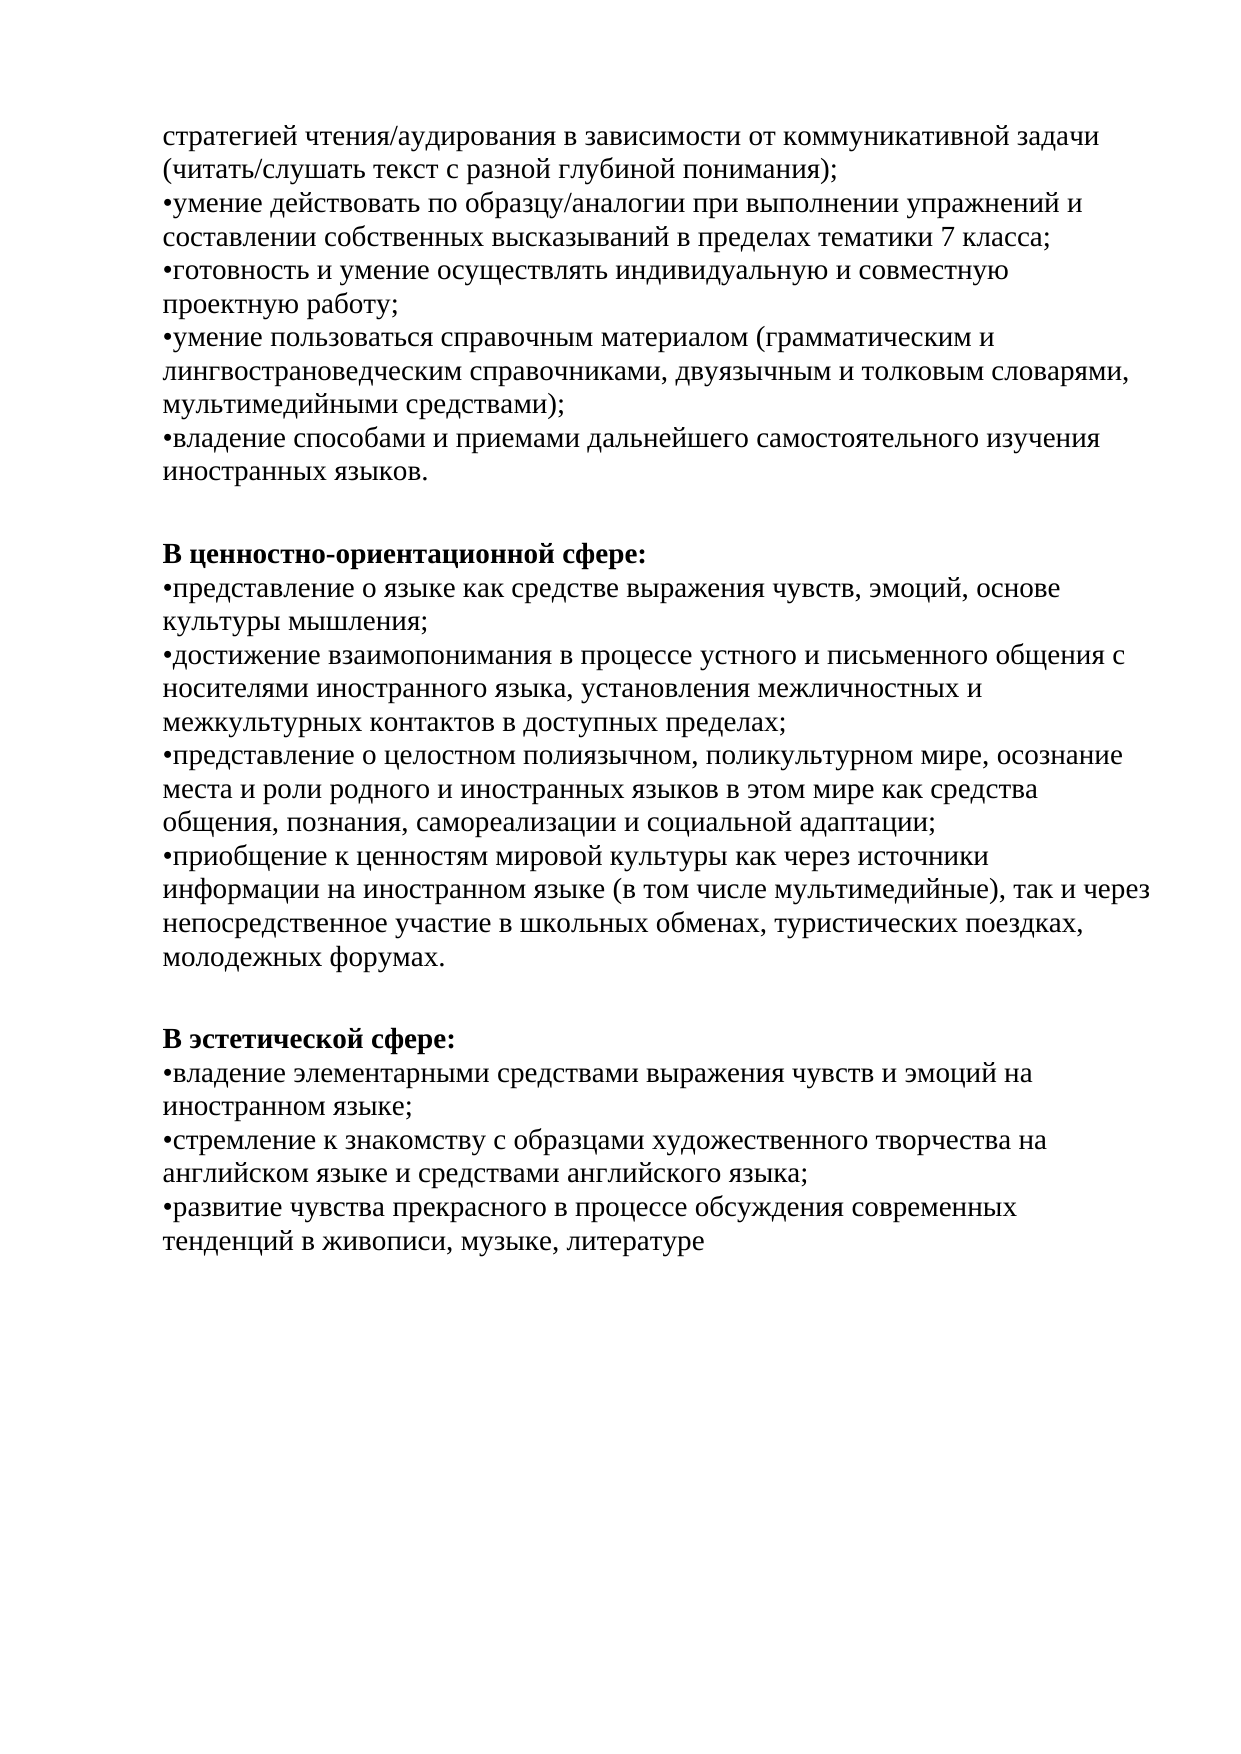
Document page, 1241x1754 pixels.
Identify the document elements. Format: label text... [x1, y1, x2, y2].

text В ценностно-ориентационной сфере: •представление о языке как средстве выражения чувств, эмоций, основе культуры мышления; •достижение взаимопонимания в процессе устного и письменного общения с носителями иностранного языка, установления межличностных и межкультурных контактов в доступных пределах; •представление о целостном полиязычном, поликультурном мире, осознание места и роли родного и иностранных языков в этом мире как средства общения, познания, самореализации и социальной адаптации; •приобщение к ценностям мировой культуры как через источники информации на иностранном языке (в том числе мультимедийные), так и через непосредственное участие в школьных обменах, туристических поездках, молодежных форумах. [162, 503, 1152, 972]
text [162, 118, 1152, 487]
text В эстетической сфере: •владение элементарными средствами выражения чувств и эмоций на иностранном языке; •стремление к знакомству с образцами художественного творчества на английском языке и средствами английского языка; •развитие чувства прекрасного в процессе обсуждения современных тенденций в живописи, музыке, литературе [162, 988, 1152, 1256]
